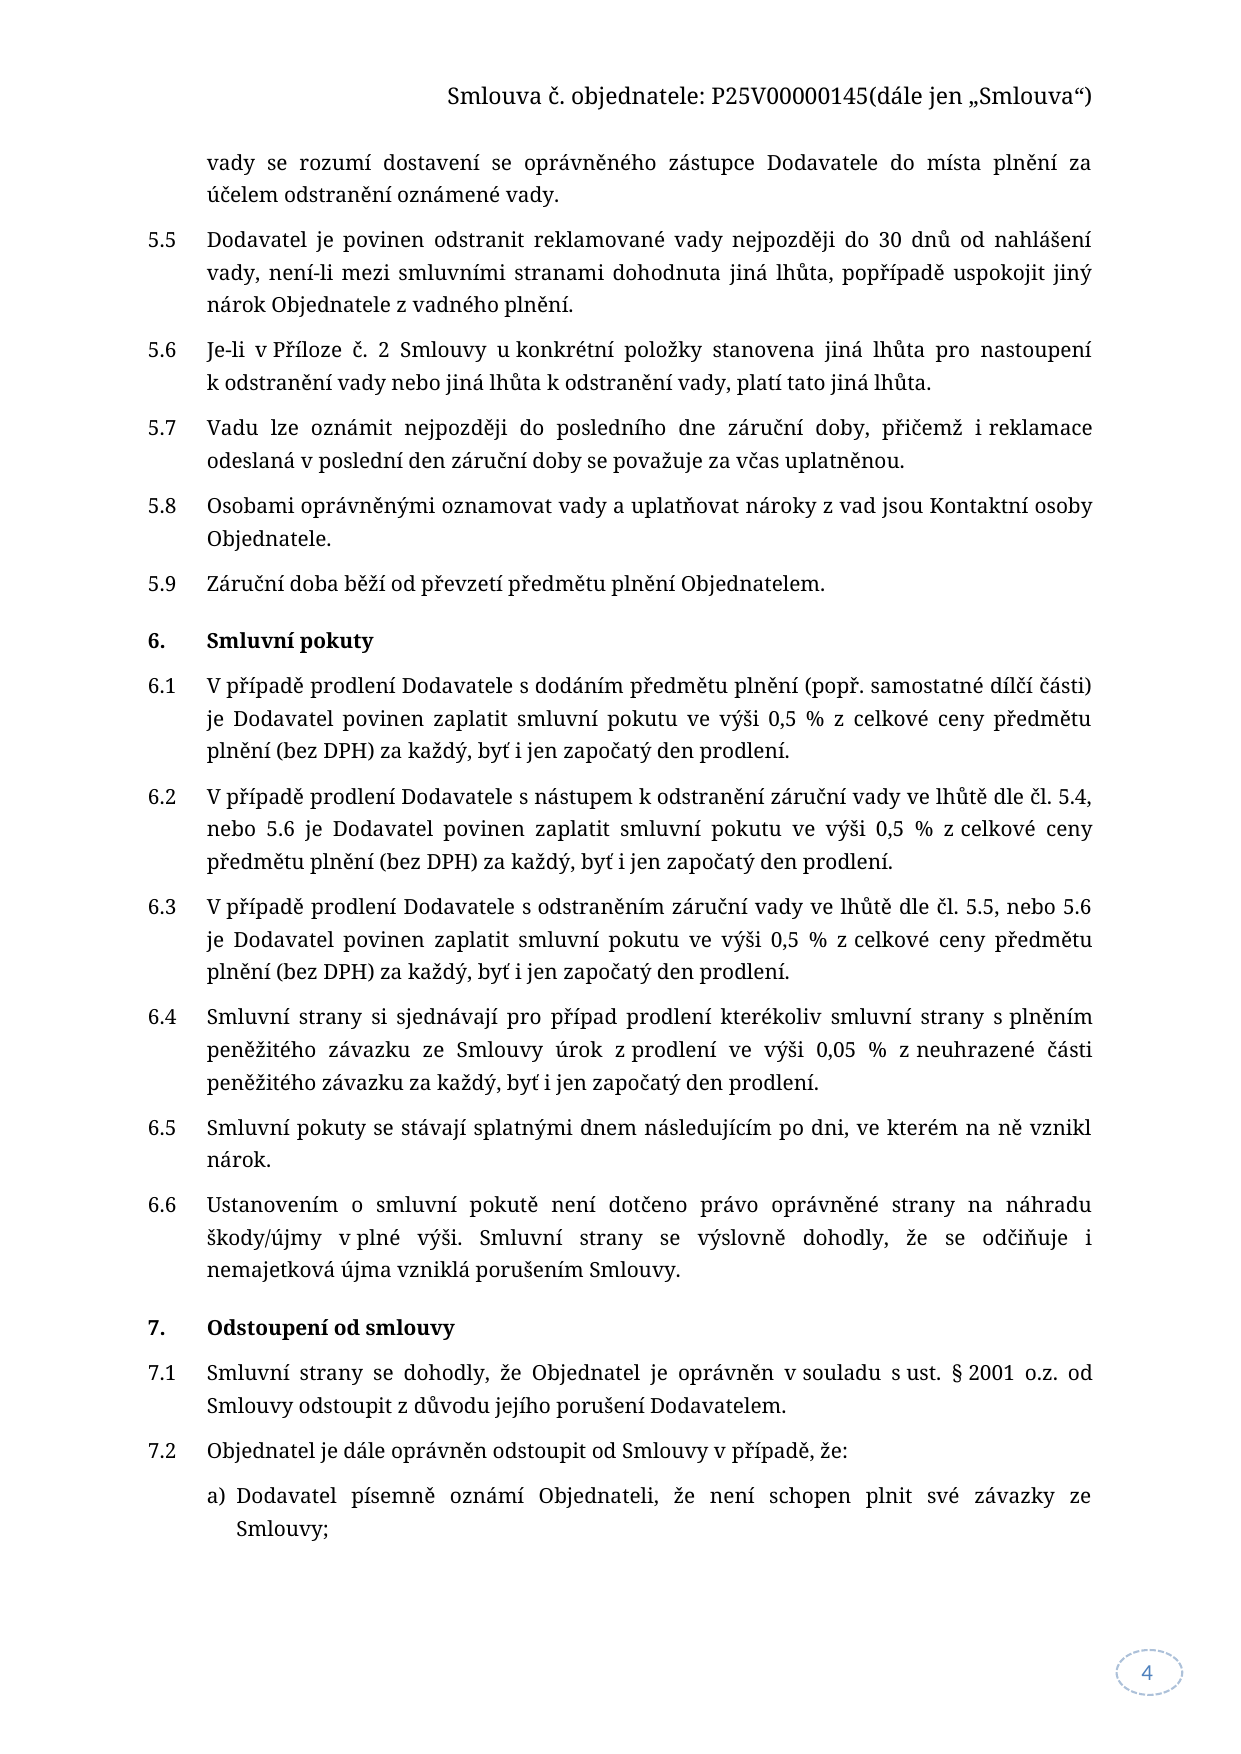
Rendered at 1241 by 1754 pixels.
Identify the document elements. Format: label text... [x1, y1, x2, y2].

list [148, 148, 1093, 209]
list Smluvní pokuty se stávají splatnými dnem následujícím po dni, ve kterém na ně vznikl nárok. [148, 1113, 1093, 1174]
list Odstoupení od smlouvy [148, 1313, 1093, 1342]
list Záruční doba běží od převzetí předmětu plnění Objednatelem. [148, 569, 1093, 597]
list Dodavatel písemně oznámí Objednateli, že není schopen plnit své závazky ze Smlouvy; [207, 1481, 1093, 1542]
list Osobami oprávněnými oznamovat vady a uplatňovat nároky z vad jsou Kontaktní osoby Objednatele. [148, 491, 1093, 552]
list Je-li v Příloze č. 2 Smlouvy u konkrétní položky stanovena jiná lhůta pro nastoupení k odstranění vady nebo jiná lhůta k odstranění vady, platí tato jiná lhůta. [148, 336, 1093, 397]
list Objednatel je dále oprávněn odstoupit od Smlouvy v případě, že: [148, 1436, 1093, 1464]
list V případě prodlení Dodavatele s nástupem k odstranění záruční vady ve lhůtě dle čl. 5.4, nebo 5.6 je Dodavatel povinen zaplatit smluvní pokutu ve výši 0,5 % z celkové ceny předmětu plnění (bez DPH) za každý, byť i jen započatý den prodlení. [148, 782, 1093, 875]
list Dodavatel je povinen odstranit reklamované vady nejpozději do 30 dnů od nahlášení vady, není-li mezi smluvními stranami dohodnuta jiná lhůta, popřípadě uspokojit jiný nárok Objednatele z vadného plnění. [148, 225, 1093, 319]
list V případě prodlení Dodavatele s odstraněním záruční vady ve lhůtě dle čl. 5.5, nebo 5.6 je Dodavatel povinen zaplatit smluvní pokutu ve výši 0,5 % z celkové ceny předmětu plnění (bez DPH) za každý, byť i jen započatý den prodlení. [148, 892, 1093, 986]
list Vadu lze oznámit nejpozději do posledního dne záruční doby, přičemž i reklamace odeslaná v poslední den záruční doby se považuje za včas uplatněnou. [148, 413, 1093, 474]
list Smluvní strany si sjednávají pro případ prodlení kterékoliv smluvní strany s plněním peněžitého závazku ze Smlouvy úrok z prodlení ve výši 0,05 % z neuhrazené části peněžitého závazku za každý, byť i jen započatý den prodlení. [148, 1002, 1093, 1096]
list Smluvní pokuty [148, 626, 1093, 655]
list V případě prodlení Dodavatele s dodáním předmětu plnění (popř. samostatné dílčí části) je Dodavatel povinen zaplatit smluvní pokutu ve výši 0,5 % z celkové ceny předmětu plnění (bez DPH) za každý, byť i jen započatý den prodlení. [148, 671, 1093, 765]
list Ustanovením o smluvní pokutě není dotčeno právo oprávněné strany na náhradu škody/újmy v plné výši. Smluvní strany se výslovně dohodly, že se odčiňuje i nemajetková újma vzniklá porušením Smlouvy. [148, 1190, 1093, 1284]
list Smluvní strany se dohodly, že Objednatel je oprávněn v souladu s ust. § 2001 o.z. od Smlouvy odstoupit z důvodu jejího porušení Dodavatelem. [148, 1358, 1093, 1419]
